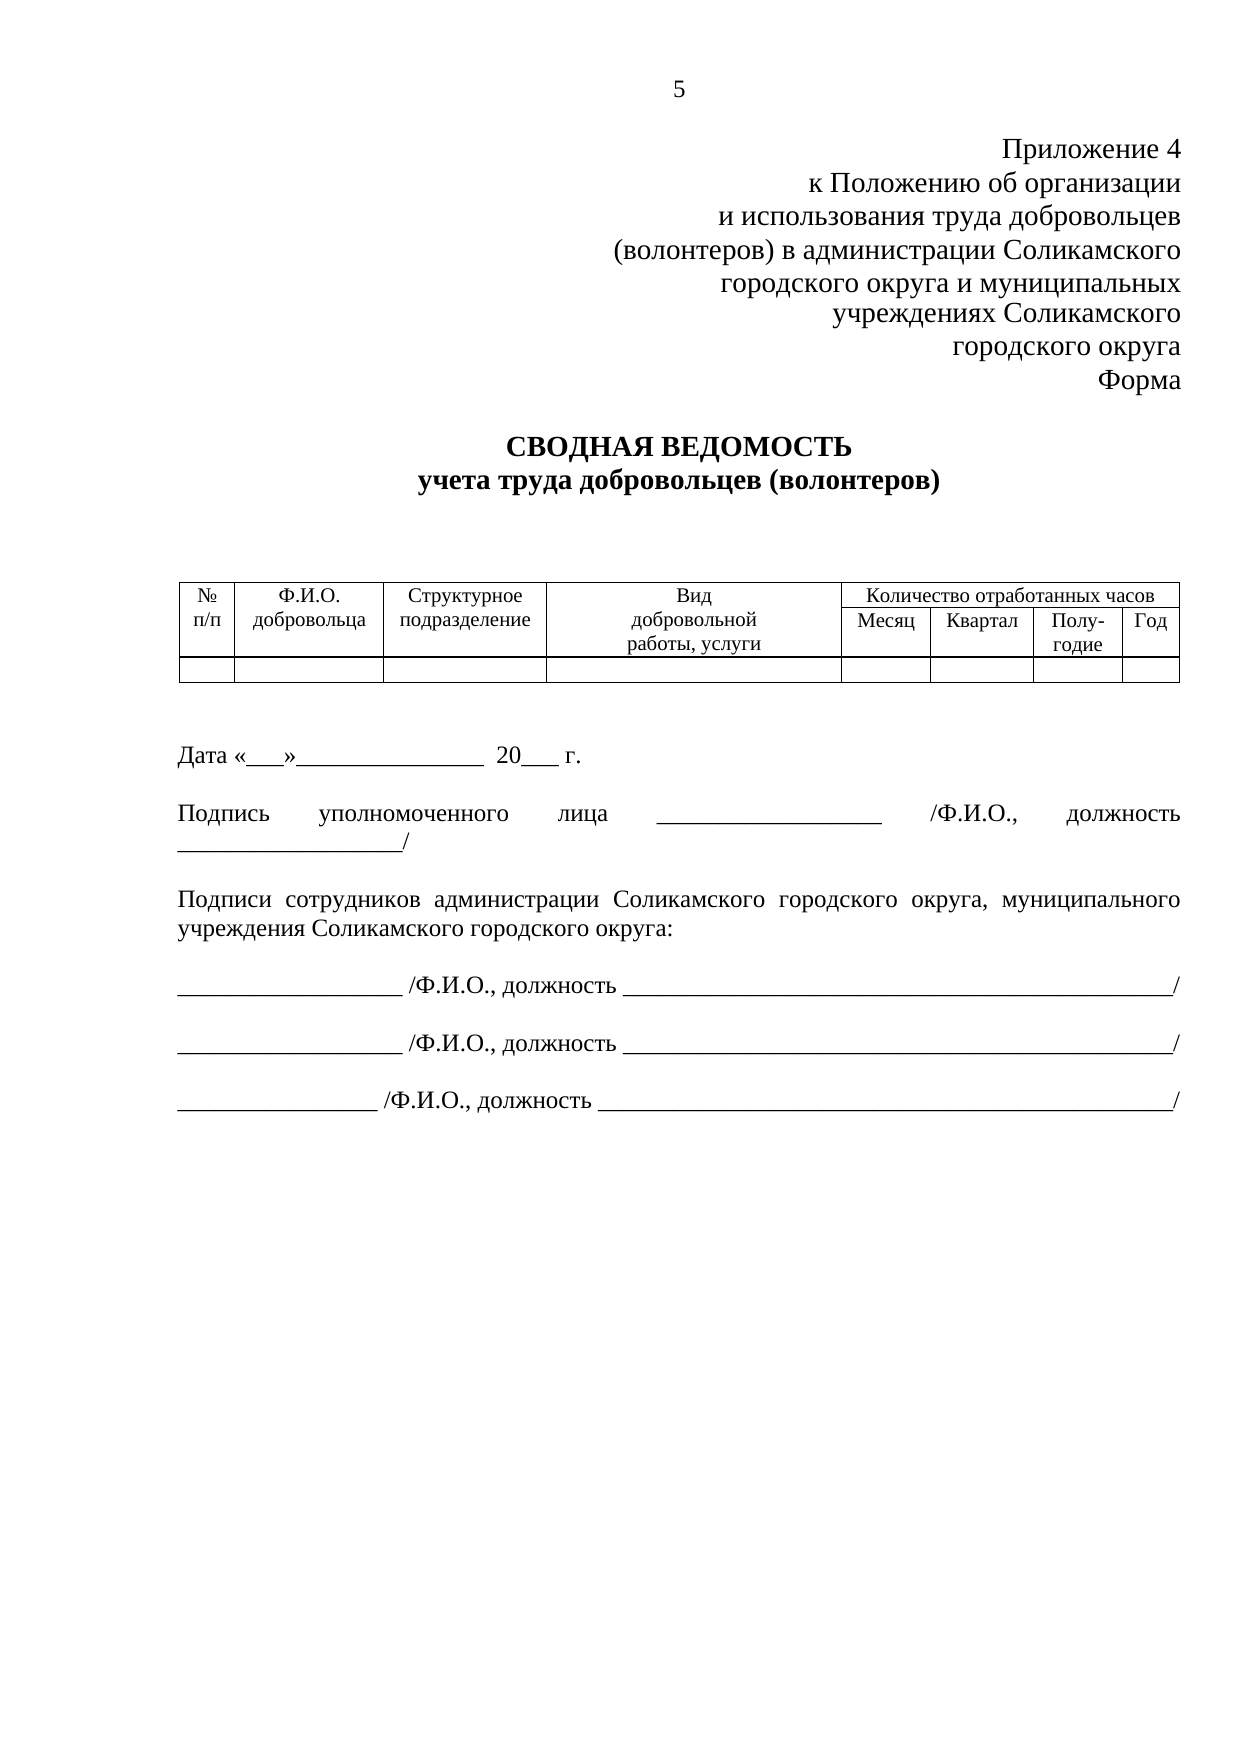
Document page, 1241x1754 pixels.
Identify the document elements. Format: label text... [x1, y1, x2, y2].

text ________________ /Ф.И.О., должность ______________________________________________/ [177, 1085, 1181, 1114]
table_header Структурное подразделение [384, 583, 546, 656]
table_cell [384, 658, 546, 682]
table_header Ф.И.О. добровольца [235, 583, 383, 656]
text учета труда добровольцев (волонтеров) [177, 462, 1181, 496]
table_cell [1034, 658, 1122, 682]
table_cell Полу-годие [1034, 608, 1122, 656]
text __________________ /Ф.И.О., должность ____________________________________________/ [177, 970, 1181, 999]
text Форма [177, 362, 1181, 395]
text Приложение 4 [177, 131, 1181, 165]
table_header № п/п [180, 583, 234, 656]
text и использования труда добровольцев [177, 198, 1181, 232]
text городского округа [177, 328, 1181, 362]
table_cell Месяц [842, 608, 930, 656]
text (волонтеров) в администрации Соликамского [177, 232, 1181, 266]
table_cell [547, 658, 841, 682]
text СВОДНАЯ ВЕДОМОСТЬ [177, 429, 1181, 462]
table_cell [180, 658, 234, 682]
table_cell [235, 658, 383, 682]
text городского округа и муниципальных [177, 266, 1181, 299]
text учреждениях Соликамского [177, 299, 1181, 328]
text Подпись уполномоченного лица __________________ /Ф.И.О., должность __________________/ [177, 798, 1181, 855]
table_cell [1123, 658, 1179, 682]
text Подписи сотрудников администрации Соликамского городского округа, муниципального учреждения Соликамского городского округа: [177, 884, 1181, 941]
table_cell [842, 658, 930, 682]
table_cell [931, 658, 1033, 682]
table_cell Квартал [931, 608, 1033, 656]
text к Положению об организации [177, 165, 1181, 198]
table_header Вид добровольной работы, услуги [547, 583, 841, 656]
text Дата «___»_______________ 20___ г. [177, 740, 1181, 769]
table_cell Год [1123, 608, 1179, 656]
text __________________ /Ф.И.О., должность ____________________________________________/ [177, 1028, 1181, 1056]
table_header Количество отработанных часов [842, 583, 1179, 607]
